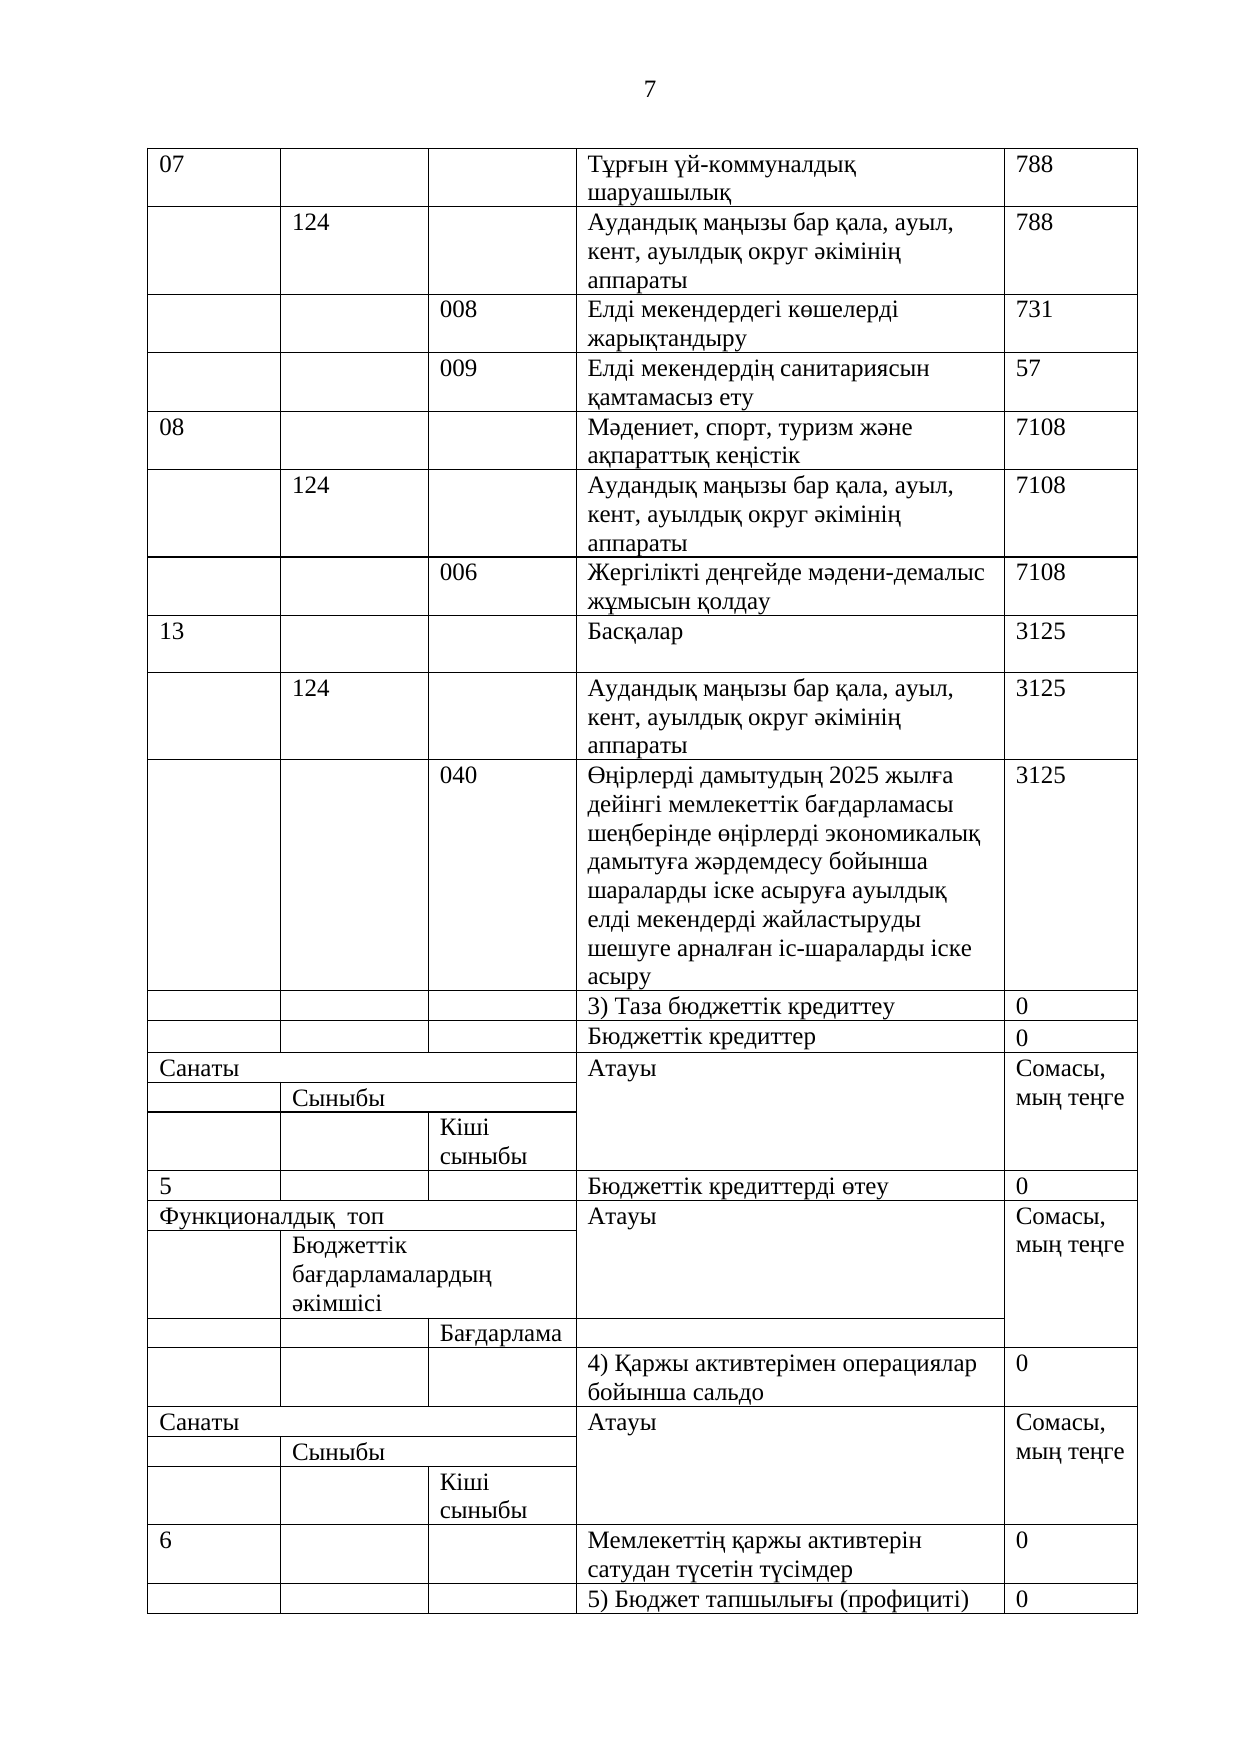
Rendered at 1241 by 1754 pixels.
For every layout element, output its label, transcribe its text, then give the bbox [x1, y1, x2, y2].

table_cell Бюджеттік бағдарламалардың әкімшісі [281, 1231, 576, 1317]
table_cell [281, 991, 428, 1020]
table_cell 3125 [1005, 760, 1137, 990]
table_cell [148, 1113, 280, 1170]
table_cell 3) Таза бюджеттік кредиттеу [577, 991, 1004, 1020]
table_cell [429, 1348, 576, 1406]
table_cell [281, 1348, 428, 1406]
table_cell Бюджеттік кредиттер [577, 1021, 1004, 1052]
table_cell Санаты [148, 1053, 576, 1082]
table_cell [148, 991, 280, 1020]
table_cell Атауы [577, 1201, 1004, 1317]
table_cell 7108 [1005, 412, 1137, 469]
table_cell [429, 673, 576, 759]
table_cell 7108 [1005, 558, 1137, 615]
table_cell 57 [1005, 353, 1137, 411]
table_cell Аудандық маңызы бар қала, ауыл, кент, ауылдық округ әкімінің аппараты [577, 673, 1004, 759]
table_cell 040 [429, 760, 576, 990]
table_cell 0 [1005, 1171, 1137, 1200]
table_cell [148, 1437, 280, 1466]
table_cell 3125 [1005, 616, 1137, 672]
table_cell [429, 991, 576, 1020]
table_cell [148, 1584, 280, 1613]
table_cell Бюджеттік кредиттерді өтеу [577, 1171, 1004, 1200]
table_cell [281, 616, 428, 672]
table_cell [429, 149, 576, 206]
table_cell Елді мекендердегі көшелерді жарықтандыру [577, 295, 1004, 352]
table_cell 13 [148, 616, 280, 672]
table_cell [281, 760, 428, 990]
table_cell [281, 1021, 428, 1052]
table_cell 006 [429, 558, 576, 615]
table_cell [148, 558, 280, 615]
table_cell [429, 616, 576, 672]
table_cell [281, 558, 428, 615]
table_cell 5) Бюджет тапшылығы (профициті) [577, 1584, 1004, 1613]
table_cell Атауы [577, 1053, 1004, 1170]
table_cell 0 [1005, 1584, 1137, 1613]
table_cell Тұрғын үй-коммуналдық шаруашылық [577, 149, 1004, 206]
table_cell [148, 1231, 280, 1317]
table_cell [429, 1525, 576, 1583]
table_cell [429, 1171, 576, 1200]
table_cell 0 [1005, 1348, 1137, 1406]
table_cell Сыныбы [281, 1083, 576, 1111]
table_cell [281, 412, 428, 469]
table_cell 788 [1005, 207, 1137, 293]
table_cell [429, 1021, 576, 1052]
table_cell Мемлекеттің қаржы активтерін сатудан түсетін түсімдер [577, 1525, 1004, 1583]
table_cell 124 [281, 673, 428, 759]
table_cell 08 [148, 412, 280, 469]
table_cell 124 [281, 207, 428, 293]
table_cell 7108 [1005, 470, 1137, 556]
table_cell [281, 1525, 428, 1583]
table_cell [281, 149, 428, 206]
table_cell 0 [1005, 1021, 1137, 1052]
table_cell [148, 1083, 280, 1111]
table_cell Кіші сыныбы [429, 1467, 576, 1524]
table_cell Бағдарлама [429, 1319, 576, 1347]
table_cell 009 [429, 353, 576, 411]
table_cell Сыныбы [281, 1437, 576, 1466]
table_cell 008 [429, 295, 576, 352]
table_cell [148, 1348, 280, 1406]
table_cell Кіші сыныбы [429, 1113, 576, 1170]
table_cell [281, 353, 428, 411]
table_cell [577, 1319, 1004, 1347]
table_cell Сомасы, мың теңге [1005, 1407, 1137, 1524]
table_cell [429, 470, 576, 556]
table_cell [429, 207, 576, 293]
table_cell [148, 760, 280, 990]
table_cell 731 [1005, 295, 1137, 352]
table_cell [148, 1021, 280, 1052]
table_cell [148, 295, 280, 352]
table_cell Жергілікті деңгейде мәдени-демалыс жұмысын қолдау [577, 558, 1004, 615]
table_cell 3125 [1005, 673, 1137, 759]
table_cell Сомасы, мың теңге [1005, 1053, 1137, 1170]
table_cell Функционалдық топ [148, 1201, 576, 1229]
table_cell 788 [1005, 149, 1137, 206]
table_cell [148, 470, 280, 556]
table_cell [429, 1584, 576, 1613]
table_cell 0 [1005, 1525, 1137, 1583]
table_cell 4) Қаржы активтерімен операциялар бойынша сальдо [577, 1348, 1004, 1406]
table_cell Елді мекендердің санитариясын қамтамасыз ету [577, 353, 1004, 411]
table_cell Аудандық маңызы бар қала, ауыл, кент, ауылдық округ әкімінің аппараты [577, 470, 1004, 556]
table_cell [148, 353, 280, 411]
table_cell [429, 412, 576, 469]
table_cell Сомасы, мың теңге [1005, 1201, 1137, 1347]
table_cell [281, 1467, 428, 1524]
table_cell [148, 207, 280, 293]
table_cell 07 [148, 149, 280, 206]
table_cell [281, 1584, 428, 1613]
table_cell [577, 207, 1004, 293]
table_cell 0 [1005, 991, 1137, 1020]
table_cell Басқалар [577, 616, 1004, 672]
table_cell 5 [148, 1171, 280, 1200]
table_cell [148, 673, 280, 759]
table_cell Мәдениет, спорт, туризм және ақпараттық кеңістiк [577, 412, 1004, 469]
table_cell Атауы [577, 1407, 1004, 1524]
table_cell [148, 1319, 280, 1347]
table_cell 6 [148, 1525, 280, 1583]
table_cell [148, 1467, 280, 1524]
table_cell 124 [281, 470, 428, 556]
table_cell Өңірлерді дамытудың 2025 жылға дейінгі мемлекеттік бағдарламасы шеңберінде өңірлерді экономикалық дамытуға жәрдемдесу бойынша шараларды іске асыруға ауылдық елді мекендерді жайластыруды шешуге арналған іс-шараларды іске асыру [577, 760, 1004, 990]
table_cell [281, 1319, 428, 1347]
table_cell [281, 1113, 428, 1170]
table_cell Санаты [148, 1407, 576, 1436]
table_cell [281, 1171, 428, 1200]
table_cell [281, 295, 428, 352]
